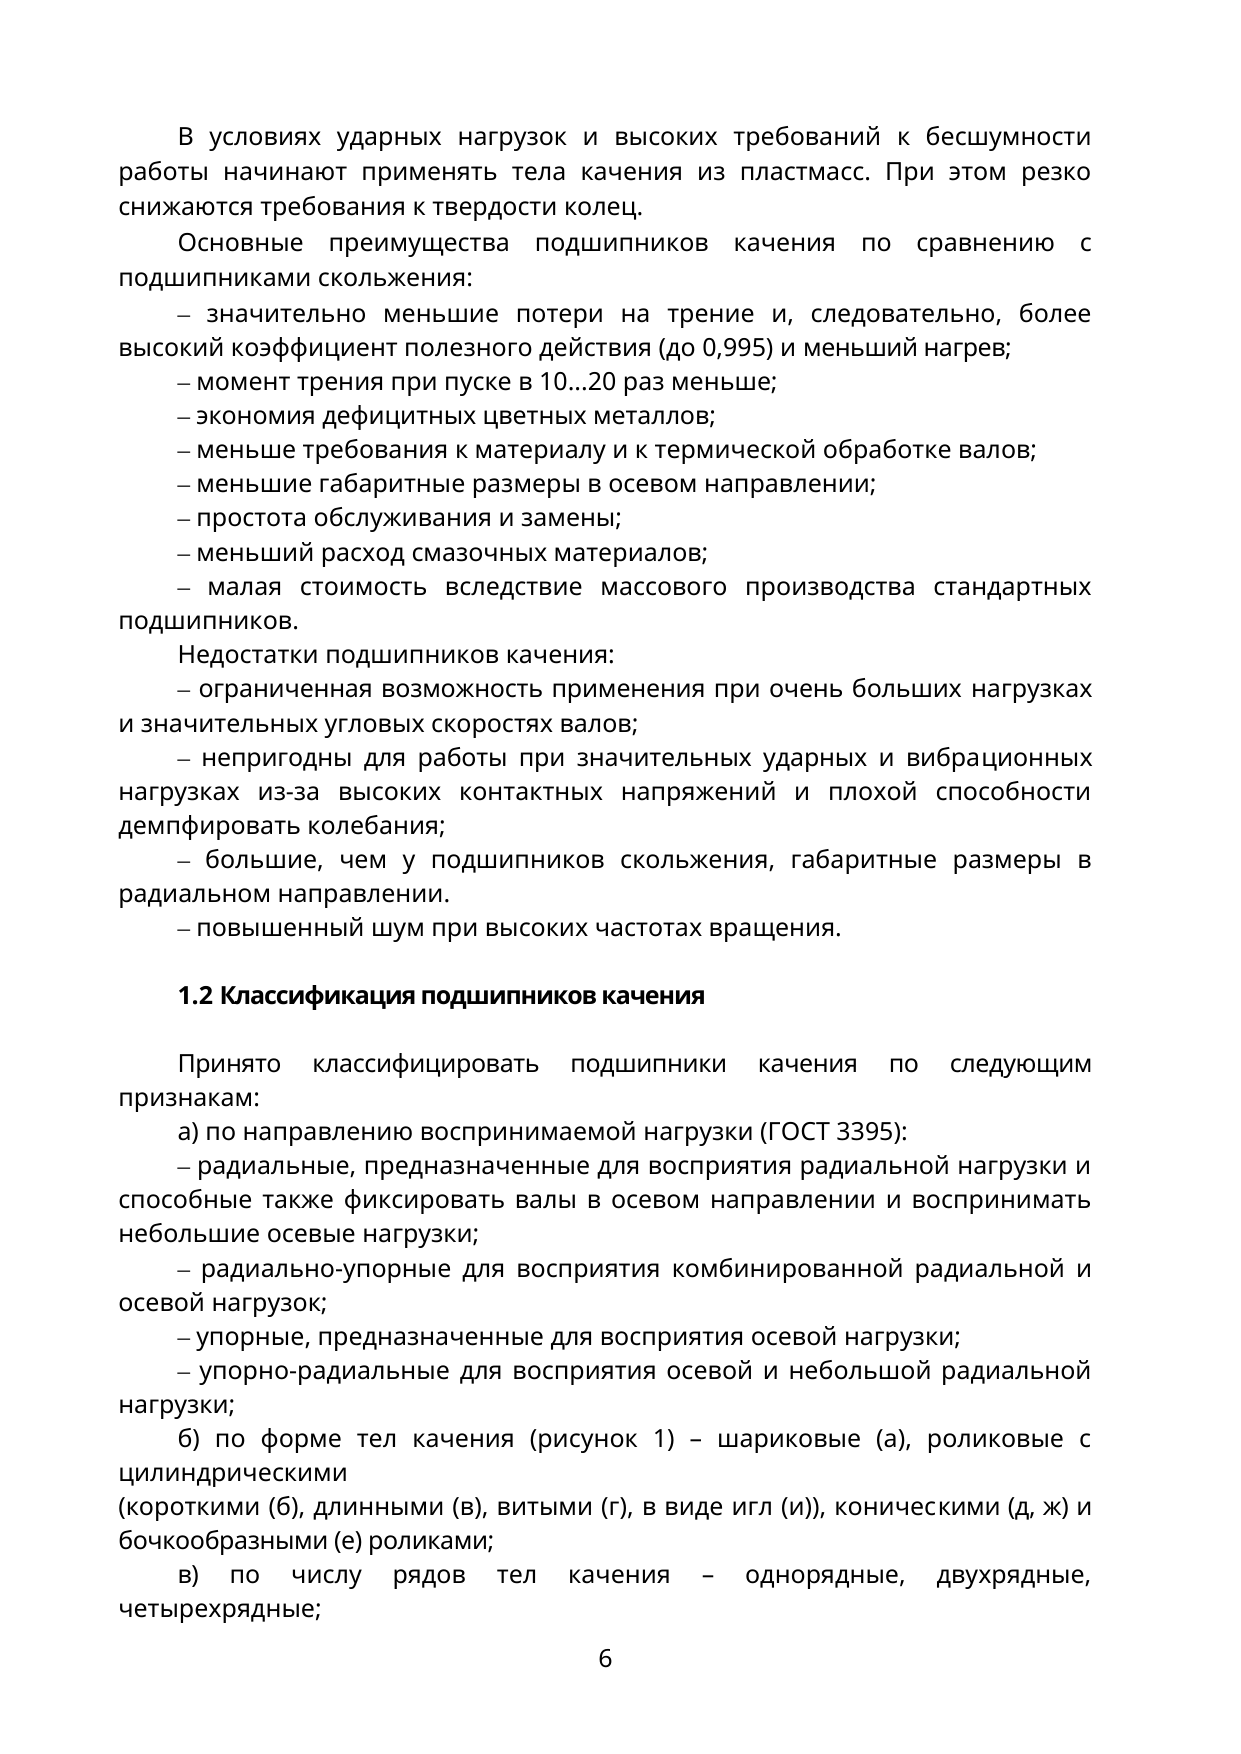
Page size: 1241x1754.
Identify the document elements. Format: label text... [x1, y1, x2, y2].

text – момент трения при пуске в 10...20 раз меньше; [118, 363, 1092, 397]
text В условиях ударных нагрузок и высоких требований к бесшумности работы начинают применять тела качения из пластмасс. При этом резко снижаются требования к твердости колец. [118, 118, 1092, 223]
text Основные преимущества подшипников качения по сравнению с подшипниками скольжения: [118, 224, 1092, 294]
text – меньше требования к материалу и к термической обработке валов; [118, 431, 1092, 466]
text – экономия дефицитных цветных металлов; [118, 397, 1092, 431]
text – непригодны для работы при значительных ударных и вибрационных нагрузках из-за высоких контактных напряжений и плохой способности демпфировать колебания; [118, 739, 1092, 841]
text 1.2 Классификация подшипников качения [118, 978, 1092, 1012]
text – упорно-радиальные для восприятия осевой и небольшой радиальной нагрузки; [118, 1352, 1092, 1421]
text – меньший расход смазочных материалов; [118, 534, 1092, 568]
text – меньшие габаритные размеры в осевом направлении; [118, 466, 1092, 499]
text – малая стоимость вследствие массового производства стандартных подшипников. [118, 569, 1092, 637]
text – радиальные, предназначенные для восприятия радиальной нагрузки и способные также фиксировать валы в осевом направлении и воспринимать небольшие осевые нагрузки; [118, 1148, 1092, 1250]
text – упорные, предназначенные для восприятия осевой нагрузки; [118, 1318, 1092, 1352]
text – значительно меньшие потери на трение и, следовательно, более высокий коэффициент полезного действия (до 0,995) и меньший нагрев; [118, 295, 1092, 363]
text – повышенный шум при высоких частотах вращения. [118, 909, 1092, 944]
text Недостатки подшипников качения: [118, 637, 1092, 671]
text – большие, чем у подшипников скольжения, габаритные размеры в радиальном направлении. [118, 841, 1092, 909]
text б) по форме тел качения (рисунок 1) – шариковые (а), роликовые с цилиндрическими (короткими (б), длинными (в), витыми (г), в виде игл (и)), коническими (д, ж) и бочкообразными (е) роликами; [118, 1421, 1092, 1557]
text – радиально-упорные для восприятия комбинированной радиальной и осевой нагрузок; [118, 1250, 1092, 1318]
text Принято классифицировать подшипники качения по следующим признакам: [118, 1046, 1092, 1114]
text а) по направлению воспринимаемой нагрузки (ГОСТ 3395): [118, 1114, 1092, 1148]
text – простота обслуживания и замены; [118, 500, 1092, 534]
text – ограниченная возможность применения при очень больших нагрузках и значительных угловых скоростях валов; [118, 671, 1092, 739]
text в) по числу рядов тел качения – однорядные, двухрядные, четырехрядные; [118, 1557, 1092, 1625]
